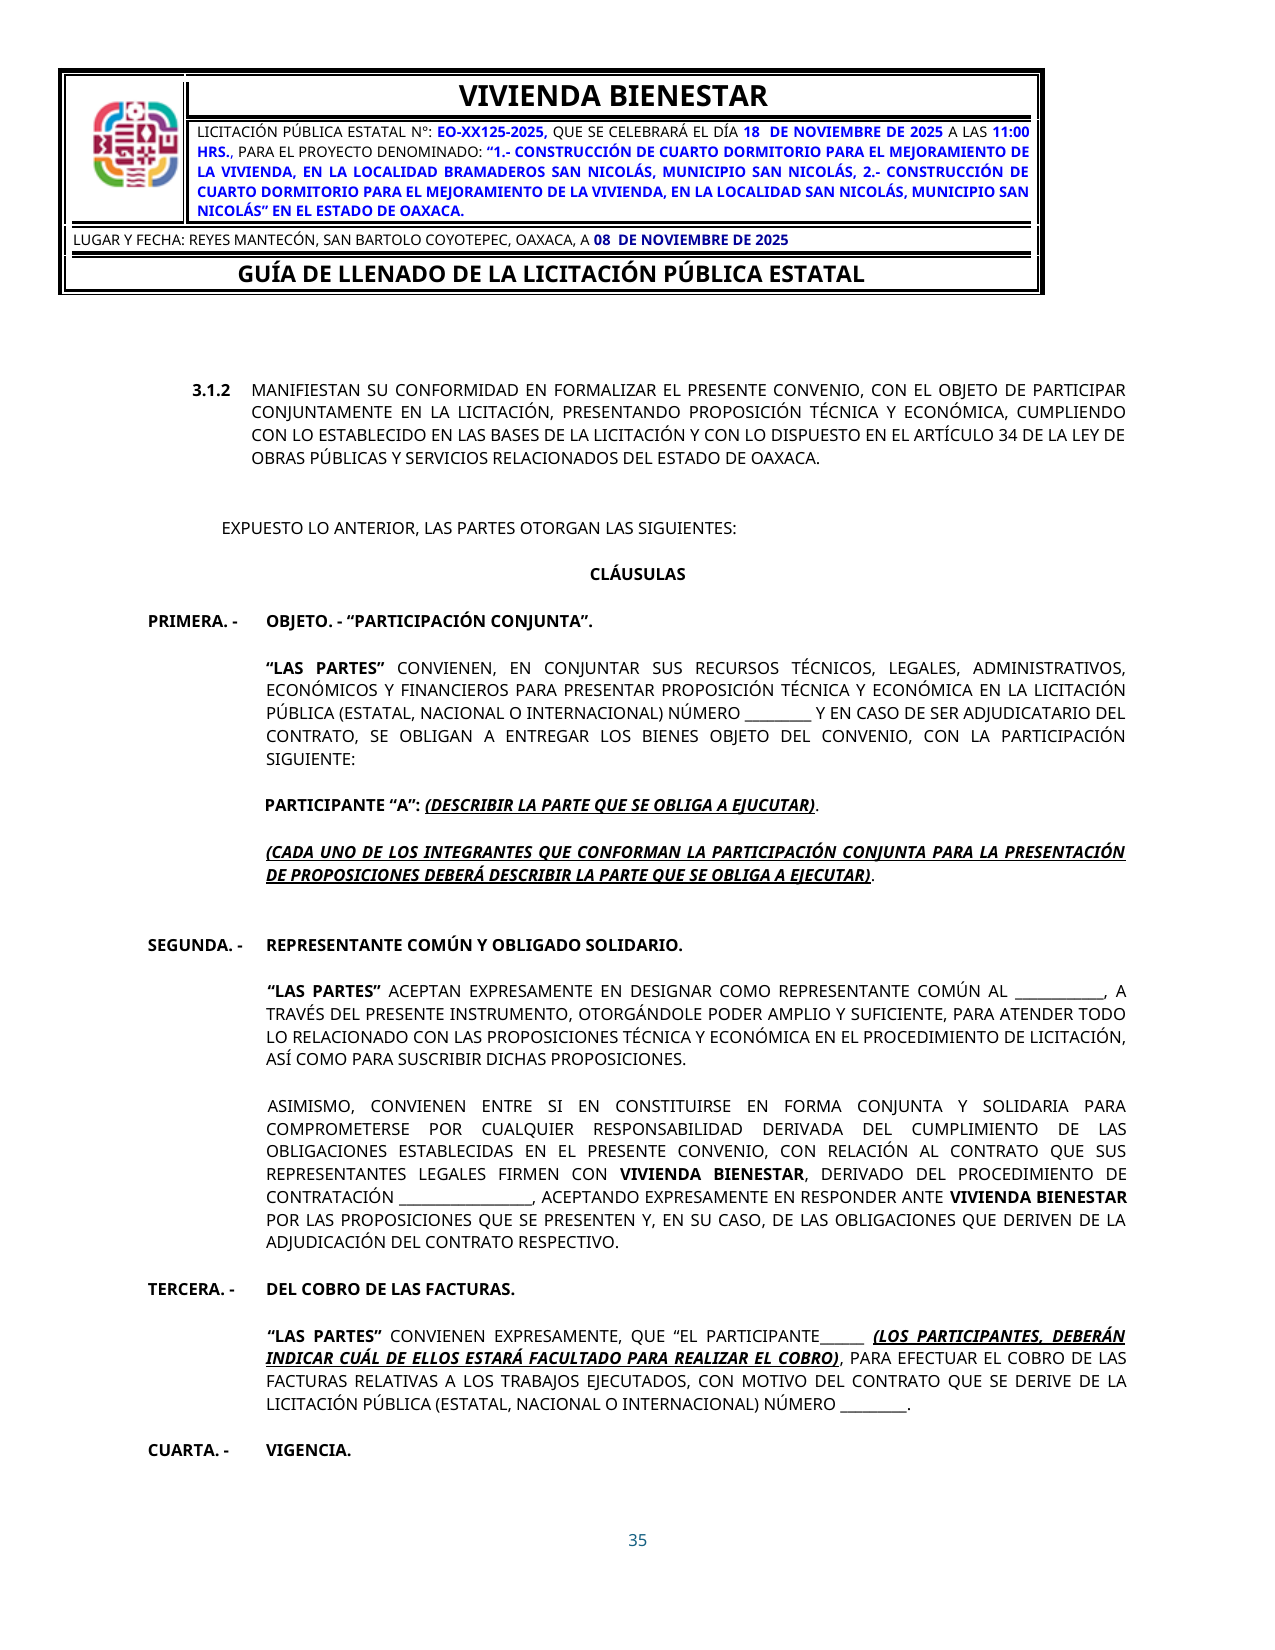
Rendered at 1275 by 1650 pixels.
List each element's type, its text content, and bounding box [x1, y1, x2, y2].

text ASIMISMO, CONVIENEN ENTRE SI EN CONSTITUIRSE EN FORMA CONJUNTA Y SOLIDARIA PARA COMPROMETERSE POR CUALQUIER RESPONSABILIDAD DERIVADA DEL CUMPLIMIENTO DE LAS OBLIGACIONES ESTABLECIDAS EN EL PRESENTE CONVENIO, CON RELACIÓN AL CONTRATO QUE SUS REPRESENTANTES LEGALES FIRMEN CON VIVIENDA BIENESTAR, DERIVADO DEL PROCEDIMIENTO DE CONTRATACIÓN __________________, ACEPTANDO EXPRESAMENTE EN RESPONDER ANTE VIVIENDA BIENESTAR POR LAS PROPOSICIONES QUE SE PRESENTEN Y, EN SU CASO, DE LAS OBLIGACIONES QUE DERIVEN DE LA ADJUDICACIÓN DEL CONTRATO RESPECTIVO. [266, 1094, 1127, 1253]
picture [184, 93, 189, 193]
text “LAS PARTES” CONVIENEN EXPRESAMENTE, QUE “EL PARTICIPANTE______ (LOS PARTICIPANTES, DEBERÁN INDICAR CUÁL DE ELLOS ESTARÁ FACULTADO PARA REALIZAR EL COBRO), PARA EFECTUAR EL COBRO DE LAS FACTURAS RELATIVAS A LOS TRABAJOS EJECUTADOS, CON MOTIVO DEL CONTRATO QUE SE DERIVE DE LA LICITACIÓN PÚBLICA (ESTATAL, NACIONAL O INTERNACIONAL) NÚMERO _________. [266, 1324, 1127, 1415]
text PARTICIPANTE “A”: (DESCRIBIR LA PARTE QUE SE OBLIGA A EJUCUTAR). [264, 794, 1127, 816]
text EXPUESTO LO ANTERIOR, LAS PARTES OTORGAN LAS SIGUIENTES: [221, 516, 1127, 539]
text TERCERA. - DEL COBRO DE LAS FACTURAS. [148, 1277, 1127, 1300]
text “LAS PARTES” ACEPTAN EXPRESAMENTE EN DESIGNAR COMO REPRESENTANTE COMÚN AL ____________, A TRAVÉS DEL PRESENTE INSTRUMENTO, OTORGÁNDOLE PODER AMPLIO Y SUFICIENTE, PARA ATENDER TODO LO RELACIONADO CON LAS PROPOSICIONES TÉCNICA Y ECONÓMICA EN EL PROCEDIMIENTO DE LICITACIÓN, ASÍ COMO PARA SUSCRIBIR DICHAS PROPOSICIONES. [266, 980, 1127, 1071]
text “LAS PARTES” CONVIENEN, EN CONJUNTAR SUS RECURSOS TÉCNICOS, LEGALES, ADMINISTRATIVOS, ECONÓMICOS Y FINANCIEROS PARA PRESENTAR PROPOSICIÓN TÉCNICA Y ECONÓMICA EN LA LICITACIÓN PÚBLICA (ESTATAL, NACIONAL O INTERNACIONAL) NÚMERO _________ Y EN CASO DE SER ADJUDICATARIO DEL CONTRATO, SE OBLIGAN A ENTREGAR LOS BIENES OBJETO DEL CONVENIO, CON LA PARTICIPACIÓN SIGUIENTE: [266, 656, 1127, 770]
text 3.1.2 MANIFIESTAN SU CONFORMIDAD EN FORMALIZAR EL PRESENTE CONVENIO, CON EL OBJETO DE PARTICIPAR CONJUNTAMENTE EN LA LICITACIÓN, PRESENTANDO PROPOSICIÓN TÉCNICA Y ECONÓMICA, CUMPLIENDO CON LO ESTABLECIDO EN LAS BASES DE LA LICITACIÓN Y CON LO DISPUESTO EN EL ARTÍCULO 34 DE LA LEY DE OBRAS PÚBLICAS Y SERVICIOS RELACIONADOS DEL ESTADO DE OAXACA. [192, 378, 1127, 469]
text CLÁUSULAS [148, 563, 1127, 586]
text PRIMERA. - OBJETO. - “PARTICIPACIÓN CONJUNTA”. [148, 609, 1127, 632]
text SEGUNDA. - REPRESENTANTE COMÚN Y OBLIGADO SOLIDARIO. [148, 933, 1127, 956]
text CUARTA. - VIGENCIA. [148, 1439, 1127, 1462]
picture [82, 93, 183, 193]
text (CADA UNO DE LOS INTEGRANTES QUE CONFORMAN LA PARTICIPACIÓN CONJUNTA PARA LA PRESENTACIÓN DE PROPOSICIONES DEBERÁ DESCRIBIR LA PARTE QUE SE OBLIGA A EJECUTAR). [266, 840, 1127, 886]
